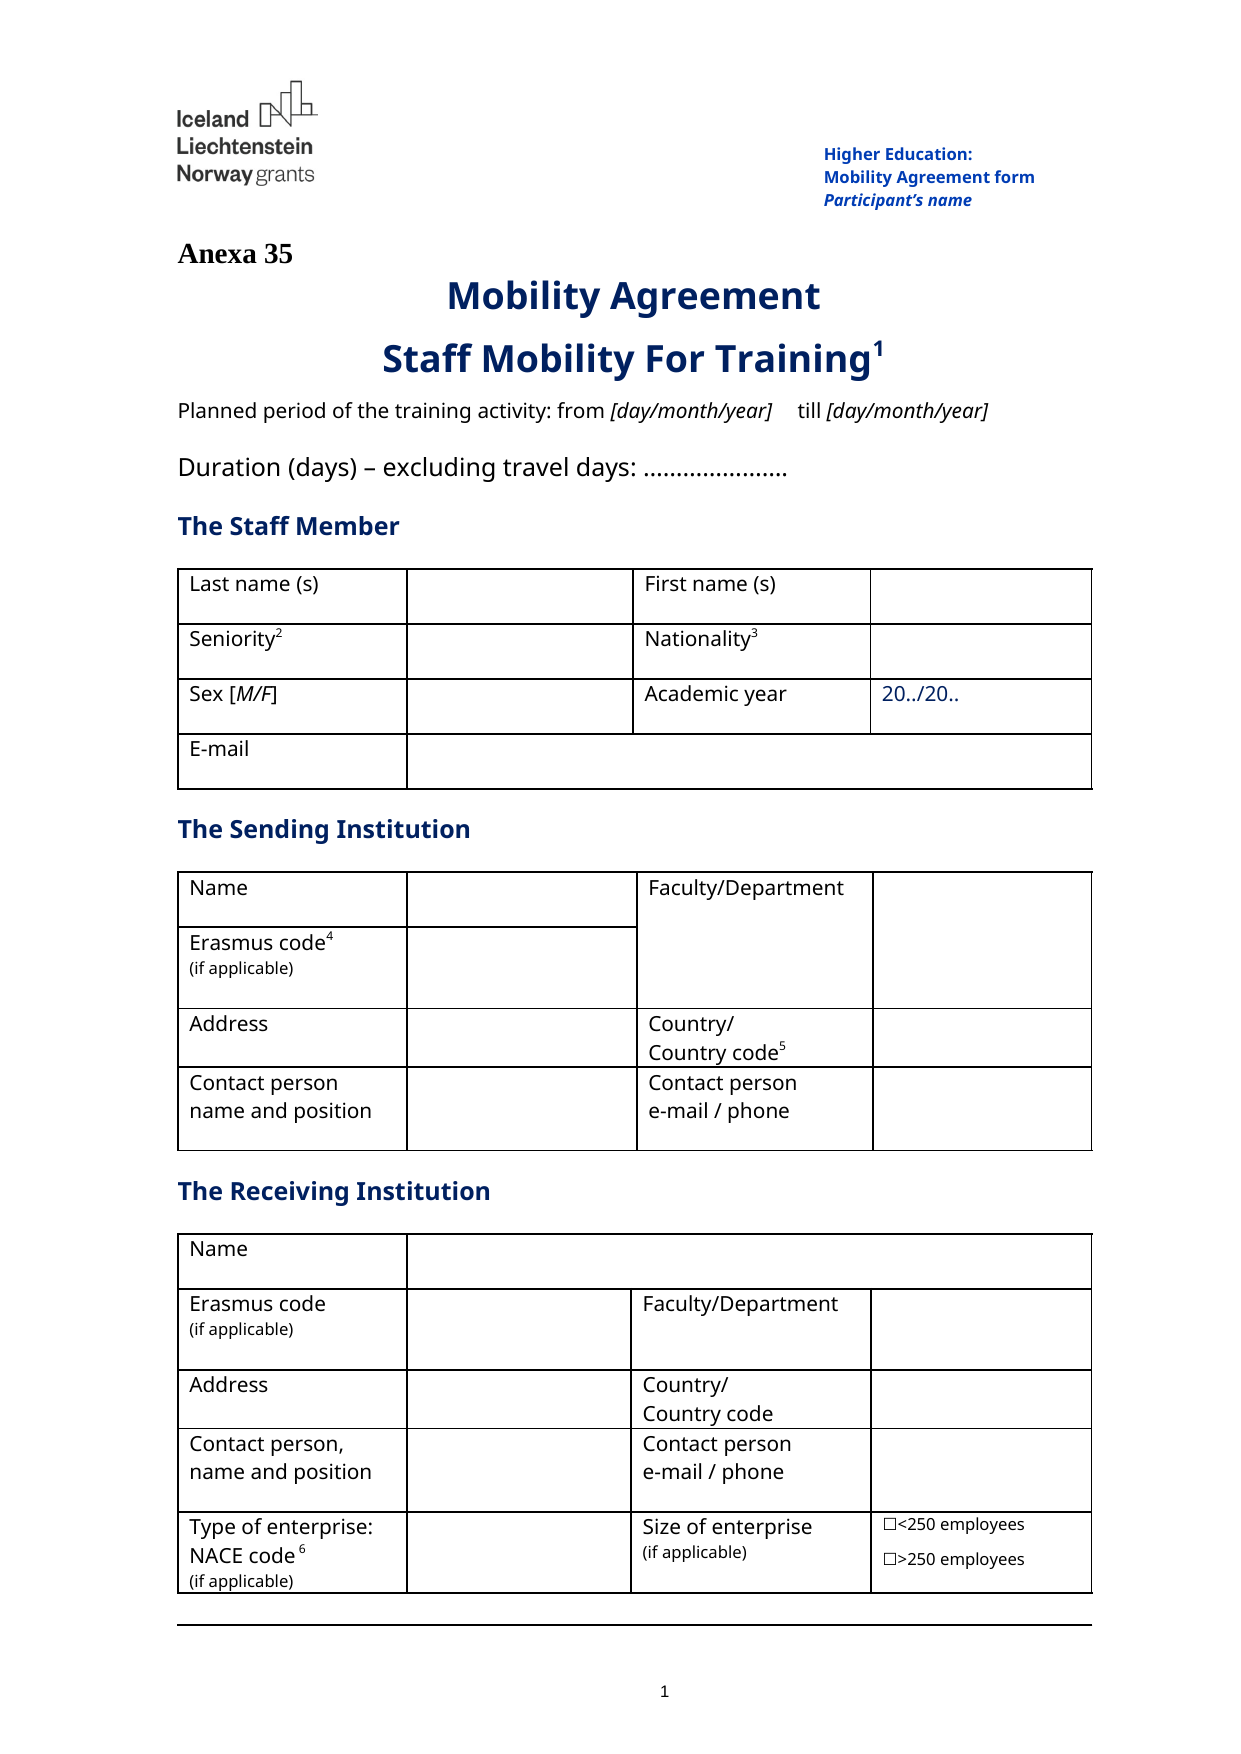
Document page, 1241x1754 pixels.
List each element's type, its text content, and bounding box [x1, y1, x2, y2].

text Planned period of the training activity: from [day/month/year] till [day/month/year] [177, 396, 1092, 425]
table_cell Type of enterprise: NACE code (if applicable) [179, 1513, 406, 1592]
table_cell Address [179, 1371, 406, 1427]
table_cell 20../20.. [871, 680, 1091, 733]
table_header [871, 570, 1091, 623]
table_cell [874, 1068, 1091, 1149]
table_cell Address [179, 1009, 406, 1066]
text The Receiving Institution [177, 1174, 1196, 1208]
table_cell [408, 1009, 636, 1066]
table_cell Country/ Country code [638, 1009, 872, 1066]
table_cell [408, 1068, 636, 1149]
table_cell Erasmus code (if applicable) [179, 1290, 406, 1369]
text Staff Mobility For Training [177, 333, 1089, 384]
table_cell [408, 1513, 630, 1592]
text Duration (days) – excluding travel days: …………………. [177, 450, 1196, 484]
table_header Name [179, 1235, 406, 1288]
text The Staff Member [177, 509, 1196, 543]
table_cell Erasmus code (if applicable) [179, 928, 406, 1008]
table_header Faculty/Department [638, 873, 872, 1008]
table_cell <250 employees >250 employees [872, 1513, 1091, 1592]
table_cell Sex [M/F] [179, 680, 406, 733]
table_cell Contact person e-mail / phone [638, 1068, 872, 1149]
table_cell Contact person, name and position [179, 1429, 406, 1511]
table_header Last name (s) [179, 570, 406, 623]
table_cell E-mail [179, 735, 406, 788]
table_header [874, 873, 1091, 1008]
picture [177, 73, 318, 186]
table_cell [872, 1290, 1091, 1369]
table_cell Faculty/Department [632, 1290, 870, 1369]
table_cell [408, 928, 636, 1008]
table_cell [871, 625, 1091, 678]
table_cell [408, 735, 1091, 788]
table_cell Size of enterprise (if applicable) [632, 1513, 870, 1592]
text The Sending Institution [177, 812, 1196, 846]
table_header [408, 1235, 1091, 1288]
table_cell Contact person name and position [179, 1068, 406, 1149]
table_cell [408, 1371, 630, 1427]
table_header [408, 873, 636, 926]
table_cell Academic year [634, 680, 870, 733]
table_cell [872, 1371, 1091, 1427]
table_header First name (s) [634, 570, 870, 623]
text Mobility Agreement [177, 269, 1089, 320]
table_cell [408, 1429, 630, 1511]
table_header [408, 570, 632, 623]
table_cell Nationality [634, 625, 870, 678]
table_cell Country/ Country code [632, 1371, 870, 1427]
table_cell [408, 680, 632, 733]
table_cell [874, 1009, 1091, 1066]
table_cell [872, 1429, 1091, 1511]
table_cell [408, 625, 632, 678]
table_header Name [179, 873, 406, 926]
table_cell Seniority [179, 625, 406, 678]
table_cell [408, 1290, 630, 1369]
table_cell Contact person e-mail / phone [632, 1429, 870, 1511]
